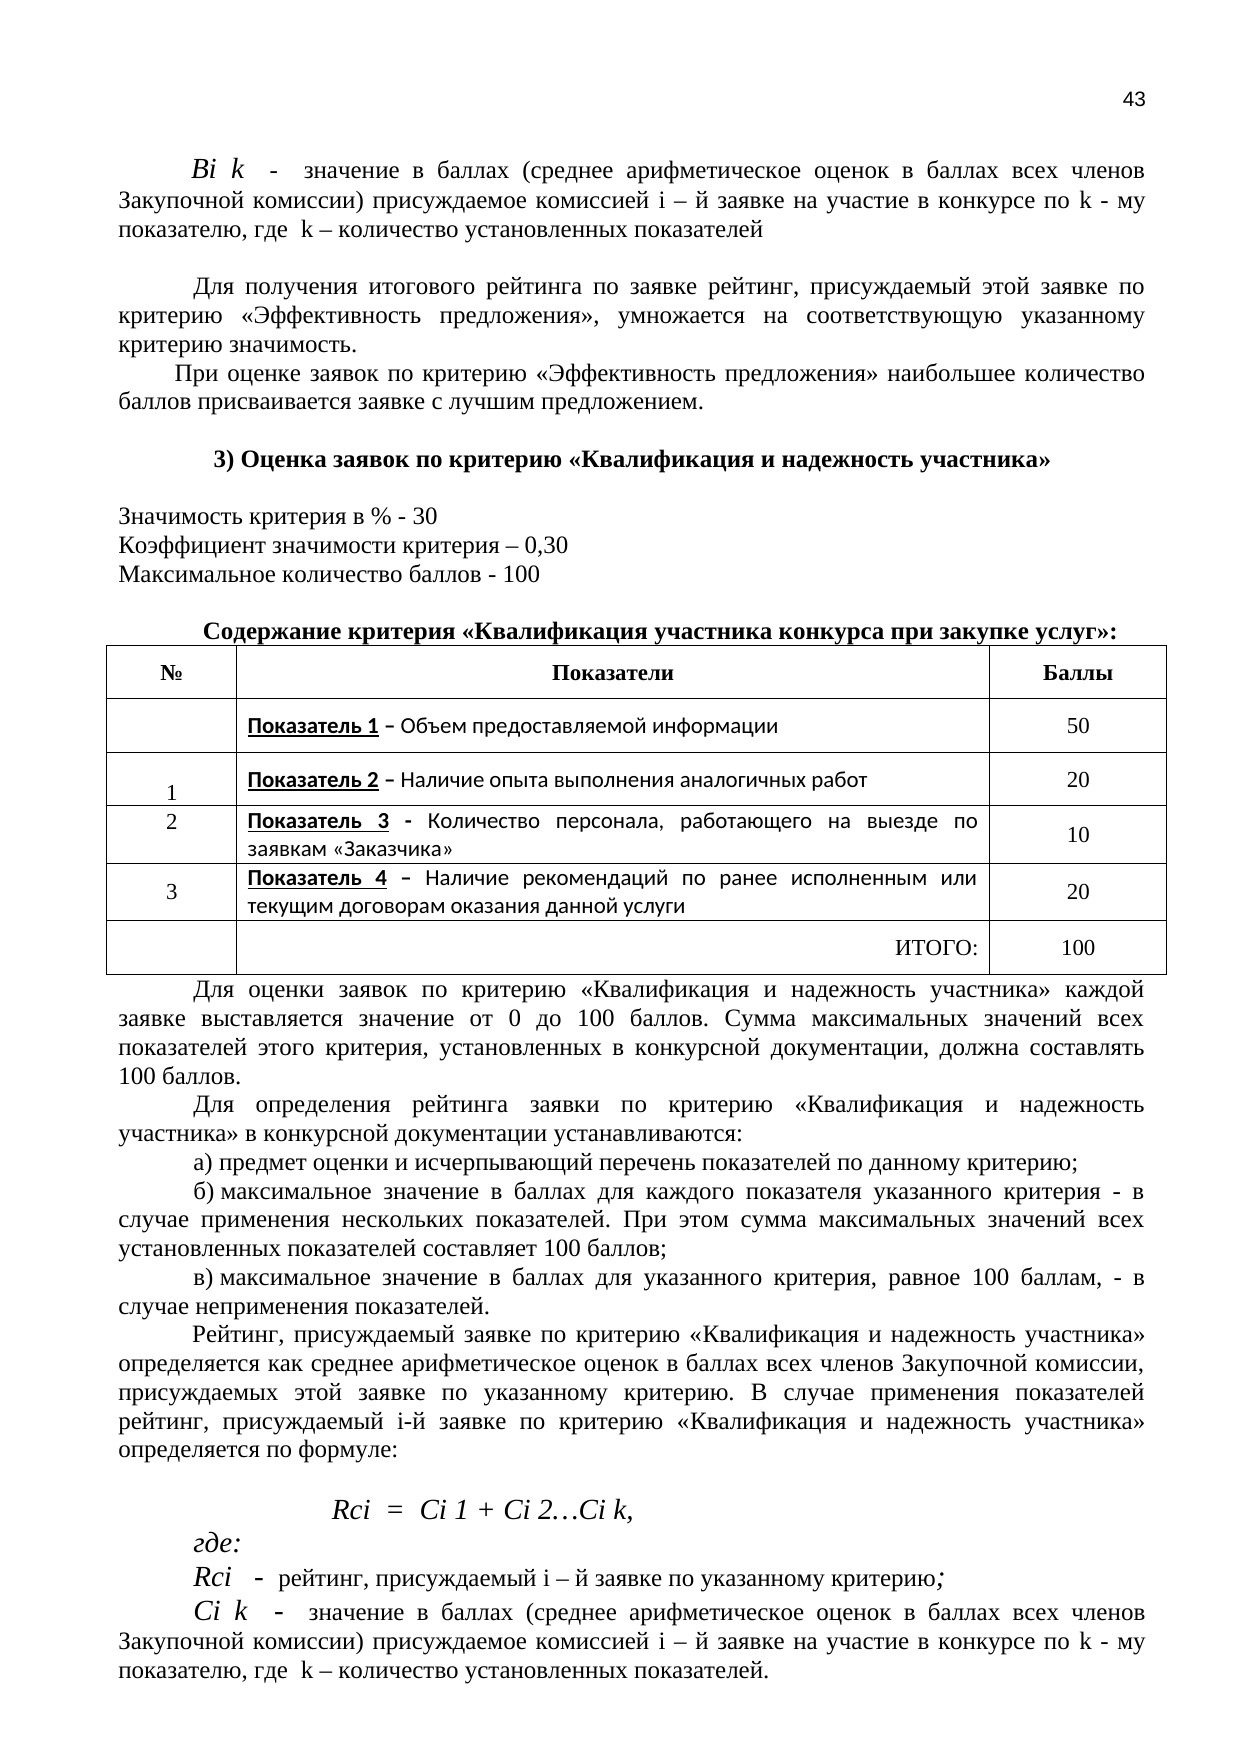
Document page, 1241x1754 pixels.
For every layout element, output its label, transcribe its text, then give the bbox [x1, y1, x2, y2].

table_cell 20 [990, 864, 1166, 919]
table_cell [107, 921, 236, 973]
text Rci = Ci 1 + Ci 2…Ci k, [118, 1492, 1146, 1526]
text Максимальное количество баллов - 100 [118, 559, 1146, 588]
table_header № [107, 646, 236, 697]
table_cell [107, 699, 236, 752]
table_cell Показатель 3 - Количество персонала, работающего на выезде по заявкам «Заказчика» [237, 806, 989, 862]
text При оценке заявок по критерию «Эффективность предложения» наибольшее количество баллов присваивается заявке с лучшим предложением. [118, 358, 1146, 415]
table_cell 100 [990, 921, 1166, 973]
text Рейтинг, присуждаемый заявке по критерию «Квалификация и надежность участника» определяется как среднее арифметическое оценок в баллах всех членов Закупочной комиссии, присуждаемых этой заявке по указанному критерию. В случае применения показателей рейтинг, присуждаемый i-й заявке по критерию «Квалификация и надежность участника» определяется по формуле: [118, 1319, 1146, 1463]
text Для получения итогового рейтинга по заявке рейтинг, присуждаемый этой заявке по критерию «Эффективность предложения», умножается на соответствующую указанному критерию значимость. [118, 271, 1146, 358]
table_cell ИТОГО: [237, 921, 989, 973]
table_cell 50 [990, 699, 1166, 752]
table_cell Показатель 4 – Наличие рекомендаций по ранее исполненным или текущим договорам оказания данной услуги [237, 864, 989, 919]
text Содержание критерия «Квалификация участника конкурса при закупке услуг»: [118, 616, 1146, 645]
table_header Показатели [237, 646, 989, 697]
text 3) Оценка заявок по критерию «Квалификация и надежность участника» [118, 444, 1146, 473]
text б) максимальное значение в баллах для каждого показателя указанного критерия - в случае применения нескольких показателей. При этом сумма максимальных значений всех установленных показателей составляет 100 баллов; [118, 1176, 1146, 1262]
text Bi k - значение в баллах (среднее арифметическое оценок в баллах всех членов Закупочной комиссии) присуждаемое комиссией i – й заявке на участие в конкурсе по k - му показателю, где k – количество установленных показателей [118, 152, 1146, 243]
text Для оценки заявок по критерию «Квалификация и надежность участника» каждой заявке выставляется значение от 0 до 100 баллов. Сумма максимальных значений всех показателей этого критерия, установленных в конкурсной документации, должна составлять 100 баллов. [118, 975, 1146, 1089]
table_cell 2 [107, 806, 236, 862]
table_cell 20 [990, 753, 1166, 805]
table_cell Показатель 1 – Объем предоставляемой информации [237, 699, 989, 752]
text Для определения рейтинга заявки по критерию «Квалификация и надежность участника» в конкурсной документации устанавливаются: [118, 1089, 1146, 1147]
text Ci k - значение в баллах (среднее арифметическое оценок в баллах всех членов Закупочной комиссии) присуждаемое комиссией i – й заявке на участие в конкурсе по k - му показателю, где k – количество установленных показателей. [118, 1593, 1146, 1684]
table_header Баллы [990, 646, 1166, 697]
text а) предмет оценки и исчерпывающий перечень показателей по данному критерию; [118, 1147, 1146, 1176]
table_cell 3 [107, 864, 236, 919]
text Значимость критерия в % - 30 [118, 501, 1146, 530]
table_cell 10 [990, 806, 1166, 862]
table_cell 1 [107, 753, 236, 805]
table_cell Показатель 2 – Наличие опыта выполнения аналогичных работ [237, 753, 989, 805]
text Rci - рейтинг, присуждаемый i – й заявке по указанному критерию; [118, 1559, 1146, 1593]
text Коэффициент значимости критерия – 0,30 [118, 530, 1146, 559]
text в) максимальное значение в баллах для указанного критерия, равное 100 баллам, - в случае неприменения показателей. [118, 1262, 1146, 1319]
text где: [118, 1526, 1146, 1559]
